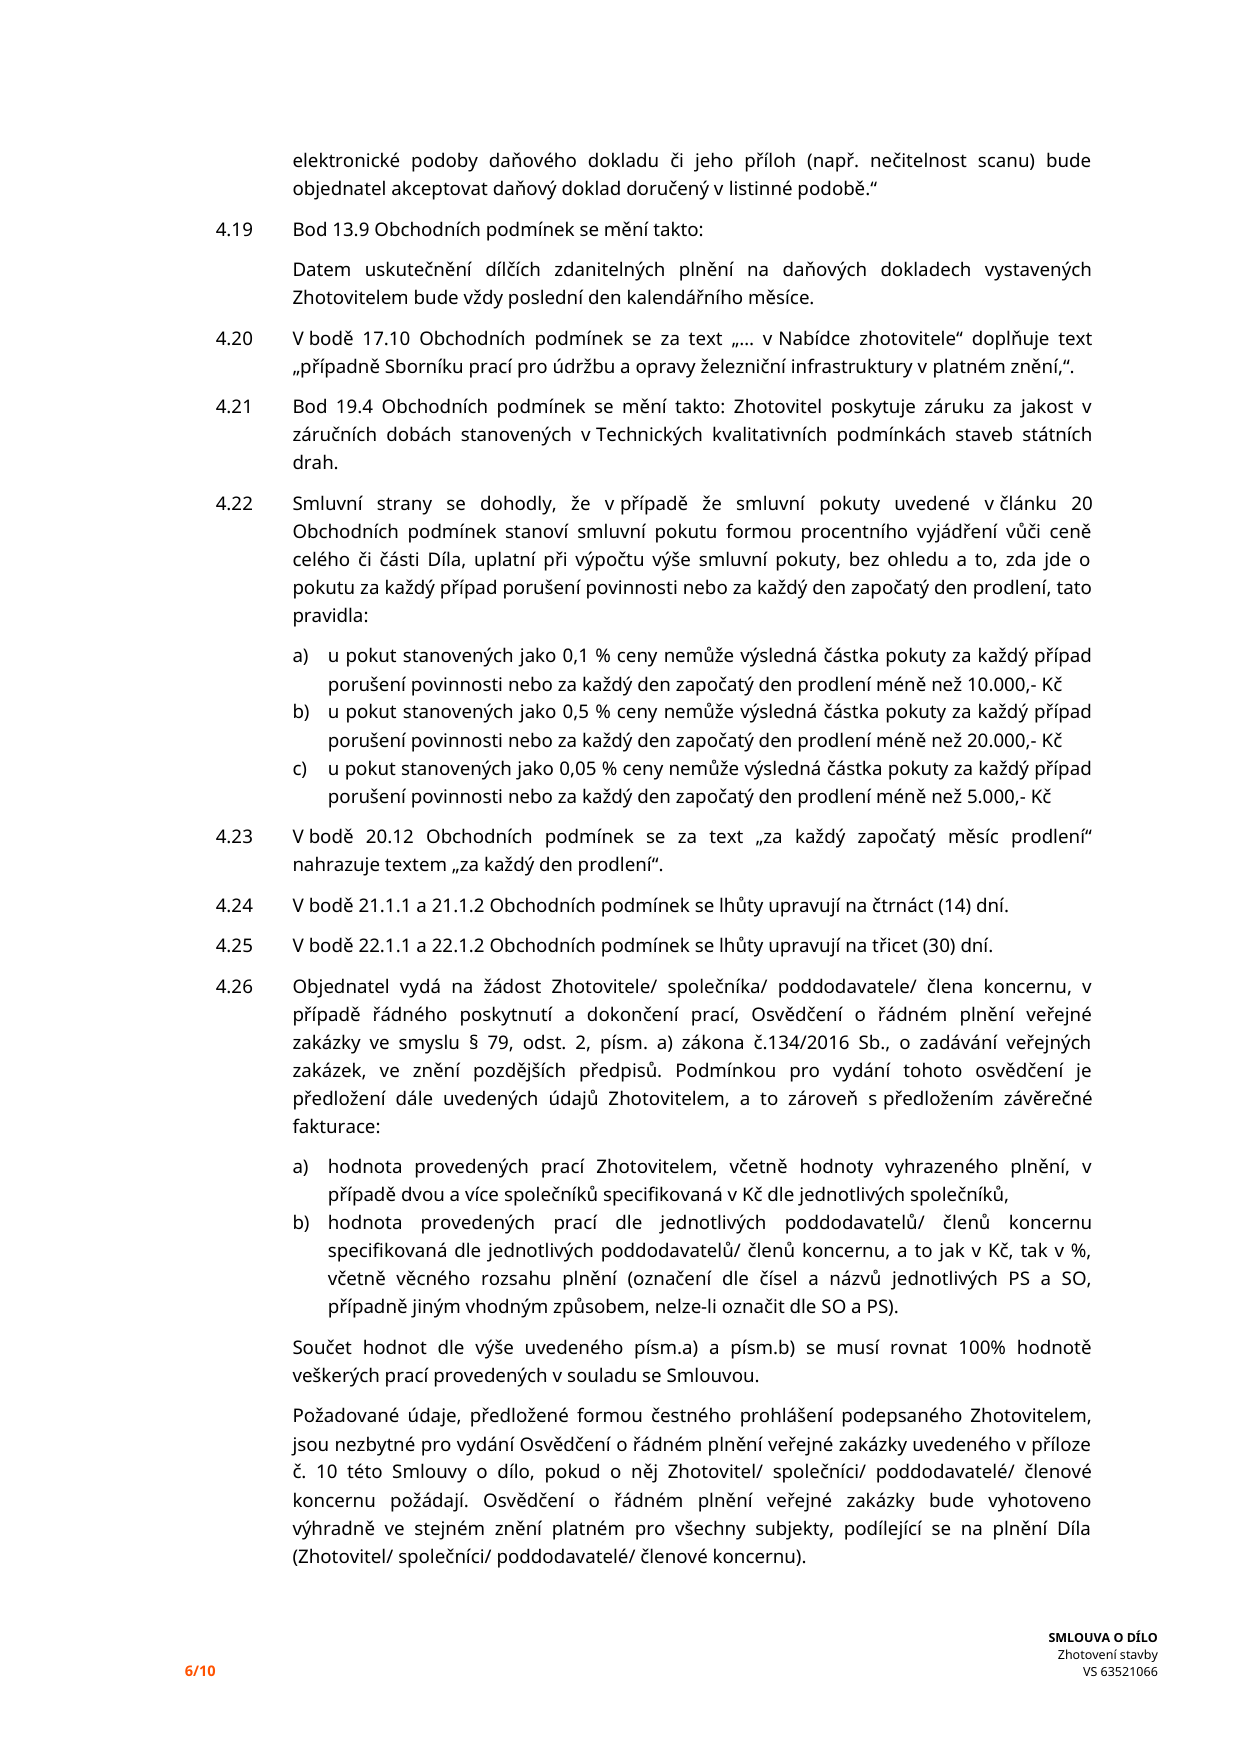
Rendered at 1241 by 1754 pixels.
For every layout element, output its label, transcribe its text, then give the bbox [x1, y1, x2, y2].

list Datem uskutečnění dílčích zdanitelných plnění na daňových dokladech vystavených Zhotovitelem bude vždy poslední den kalendářního měsíce. [292, 257, 1093, 310]
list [292, 147, 1093, 201]
text V bodě 22.1.1 a 22.1.2 Obchodních podmínek se lhůty upravují na třicet (30) dní. [216, 932, 1093, 958]
list Bod 13.9 Obchodních podmínek se mění takto: [216, 216, 1093, 242]
list hodnota provedených prací dle jednotlivých poddodavatelů/ členů koncernu specifikovaná dle jednotlivých poddodavatelů/ členů koncernu, a to jak v Kč, tak v %, včetně věcného rozsahu plnění (označení dle čísel a názvů jednotlivých PS a SO, případně jiným vhodným způsobem, nelze-li označit dle SO a PS). [292, 1210, 1093, 1319]
list Objednatel vydá na žádost Zhotovitele/ společníka/ poddodavatele/ člena koncernu, v případě řádného poskytnutí a dokončení prací, Osvědčení o řádném plnění veřejné zakázky ve smyslu § 79, odst. 2, písm. a) zákona č.134/2016 Sb., o zadávání veřejných zakázek, ve znění pozdějších předpisů. Podmínkou pro vydání tohoto osvědčení je předložení dále uvedených údajů Zhotovitelem, a to zároveň s předložením závěrečné fakturace: [216, 973, 1093, 1139]
text u pokut stanovených jako 0,05 % ceny nemůže výsledná částka pokuty za každý případ porušení povinnosti nebo za každý den započatý den prodlení méně než 5.000,- Kč [292, 755, 1093, 808]
text V bodě 21.1.1 a 21.1.2 Obchodních podmínek se lhůty upravují na čtrnáct (14) dní. [216, 892, 1093, 917]
list u pokut stanovených jako 0,1 % ceny nemůže výsledná částka pokuty za každý případ porušení povinnosti nebo za každý den započatý den prodlení méně než 10.000,- Kč [292, 643, 1093, 696]
text V bodě 17.10 Obchodních podmínek se za text „… v Nabídce zhotovitele“ doplňuje text „případně Sborníku prací pro údržbu a opravy železniční infrastruktury v platném znění,“. [216, 325, 1093, 379]
text V bodě 20.12 Obchodních podmínek se za text „za každý započatý měsíc prodlení“ nahrazuje textem „za každý den prodlení“. [216, 823, 1093, 877]
text Smluvní strany se dohodly, že v případě že smluvní pokuty uvedené v článku 20 Obchodních podmínek stanoví smluvní pokutu formou procentního vyjádření vůči ceně celého či části Díla, uplatní při výpočtu výše smluvní pokuty, bez ohledu a to, zda jde o pokutu za každý případ porušení povinnosti nebo za každý den započatý den prodlení, tato pravidla: [216, 490, 1093, 628]
text Součet hodnot dle výše uvedeného písm.a) a písm.b) se musí rovnat 100% hodnotě veškerých prací provedených v souladu se Smlouvou. [292, 1334, 1093, 1388]
list hodnota provedených prací Zhotovitelem, včetně hodnoty vyhrazeného plnění, v případě dvou a více společníků specifikovaná v Kč dle jednotlivých společníků, [292, 1154, 1093, 1207]
text u pokut stanovených jako 0,5 % ceny nemůže výsledná částka pokuty za každý případ porušení povinnosti nebo za každý den započatý den prodlení méně než 20.000,- Kč [292, 699, 1093, 752]
list Požadované údaje, předložené formou čestného prohlášení podepsaného Zhotovitelem, jsou nezbytné pro vydání Osvědčení o řádném plnění veřejné zakázky uvedeného v příloze č. 10 této Smlouvy o dílo, pokud o něj Zhotovitel/ společníci/ poddodavatelé/ členové koncernu požádají. Osvědčení o řádném plnění veřejné zakázky bude vyhotoveno výhradně ve stejném znění platném pro všechny subjekty, podílející se na plnění Díla (Zhotovitel/ společníci/ poddodavatelé/ členové koncernu). [292, 1403, 1093, 1568]
text Bod 19.4 Obchodních podmínek se mění takto: Zhotovitel poskytuje záruku za jakost v záručních dobách stanovených v Technických kvalitativních podmínkách staveb státních drah. [216, 394, 1093, 475]
